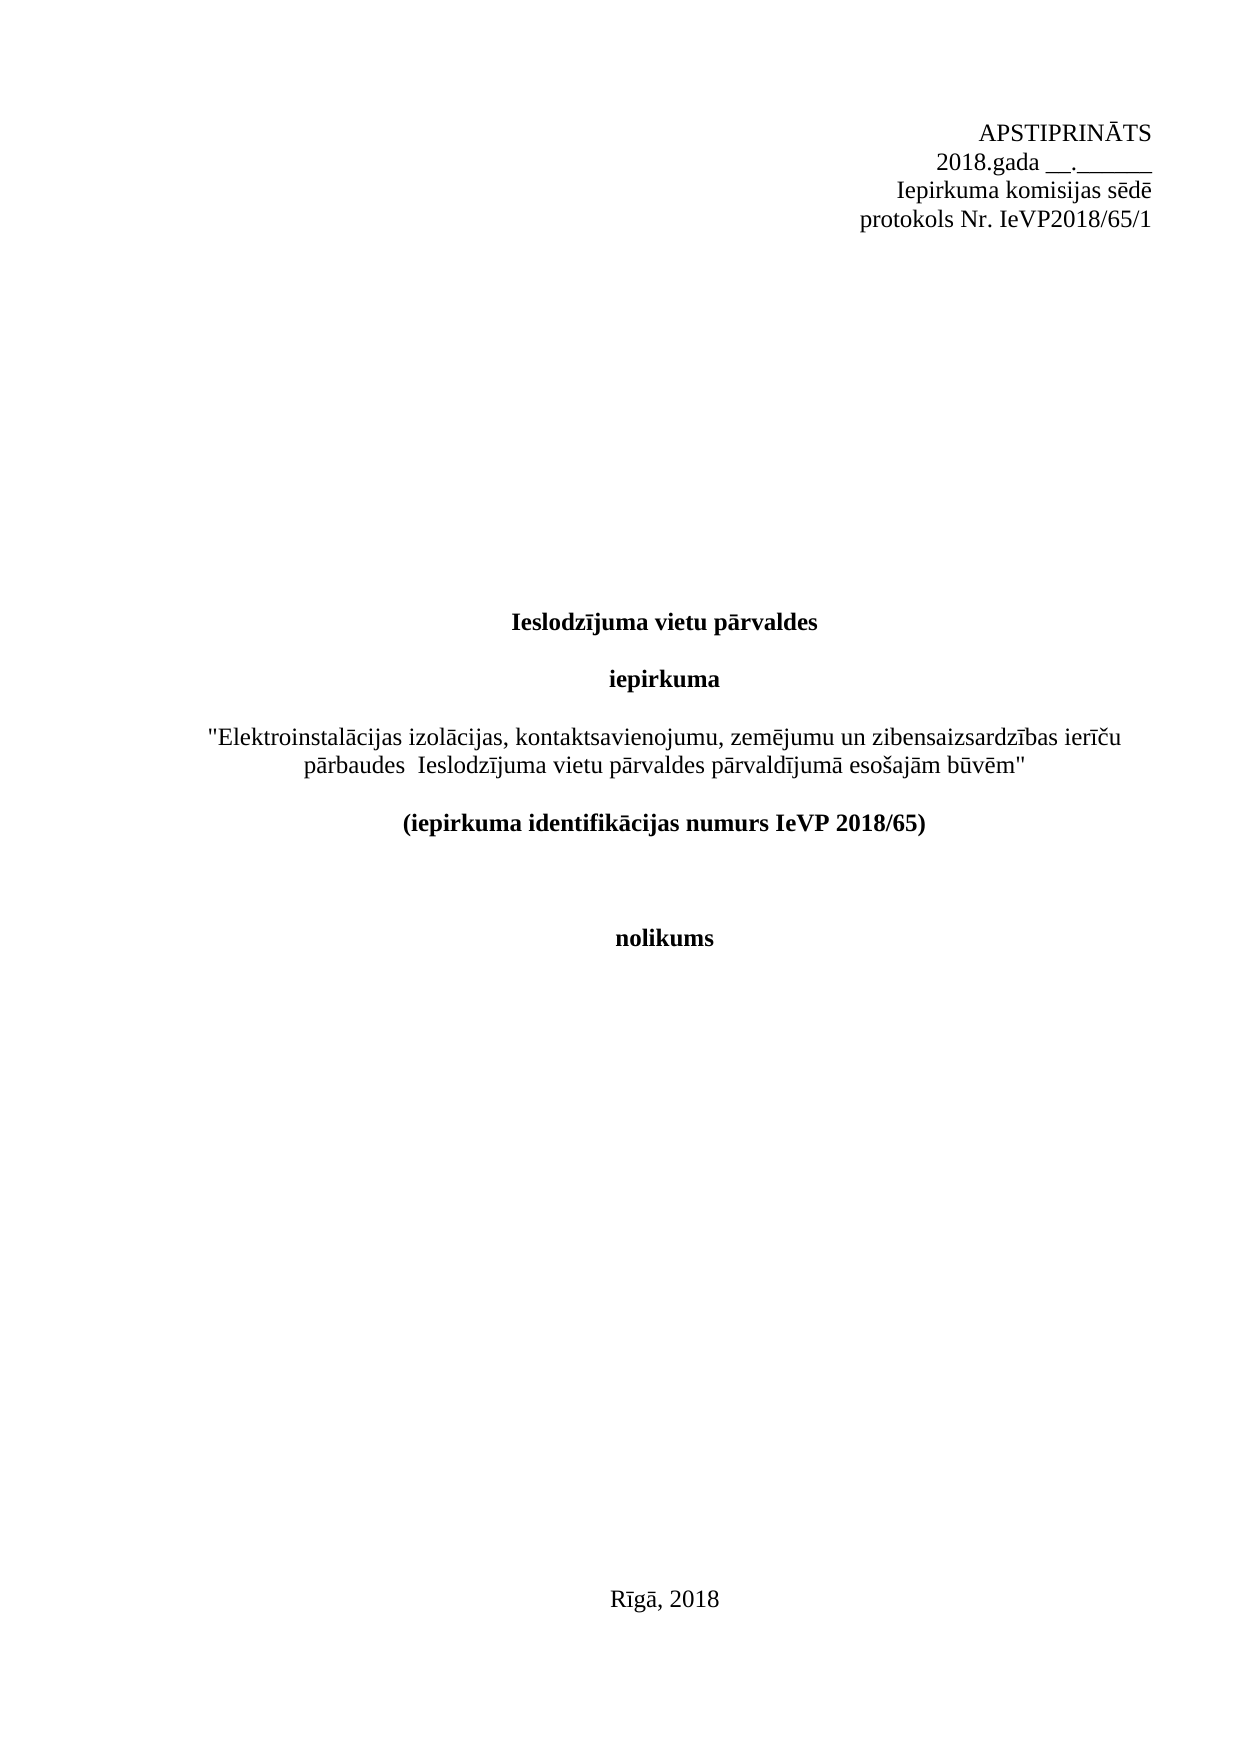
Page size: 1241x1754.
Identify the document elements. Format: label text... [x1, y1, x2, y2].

text Iepirkuma komisijas sēdē [177, 176, 1152, 204]
text (iepirkuma identifikācijas numurs IeVP 2018/65) [177, 808, 1152, 837]
text "Elektroinstalācijas izolācijas, kontaktsavienojumu, zemējumu un zibensaizsardzības ierīču pārbaudes Ieslodzījuma vietu pārvaldes pārvaldījumā esošajām būvēm" [177, 722, 1152, 779]
text protokols Nr. IeVP2018/65/1 [177, 204, 1152, 233]
text iepirkuma [177, 664, 1152, 693]
text 2018.gada __.______ [177, 147, 1152, 176]
text Rīgā, 2018 [177, 1584, 1152, 1613]
text Ieslodzījuma vietu pārvaldes [177, 607, 1152, 636]
text APSTIPRINĀTS [177, 118, 1152, 147]
